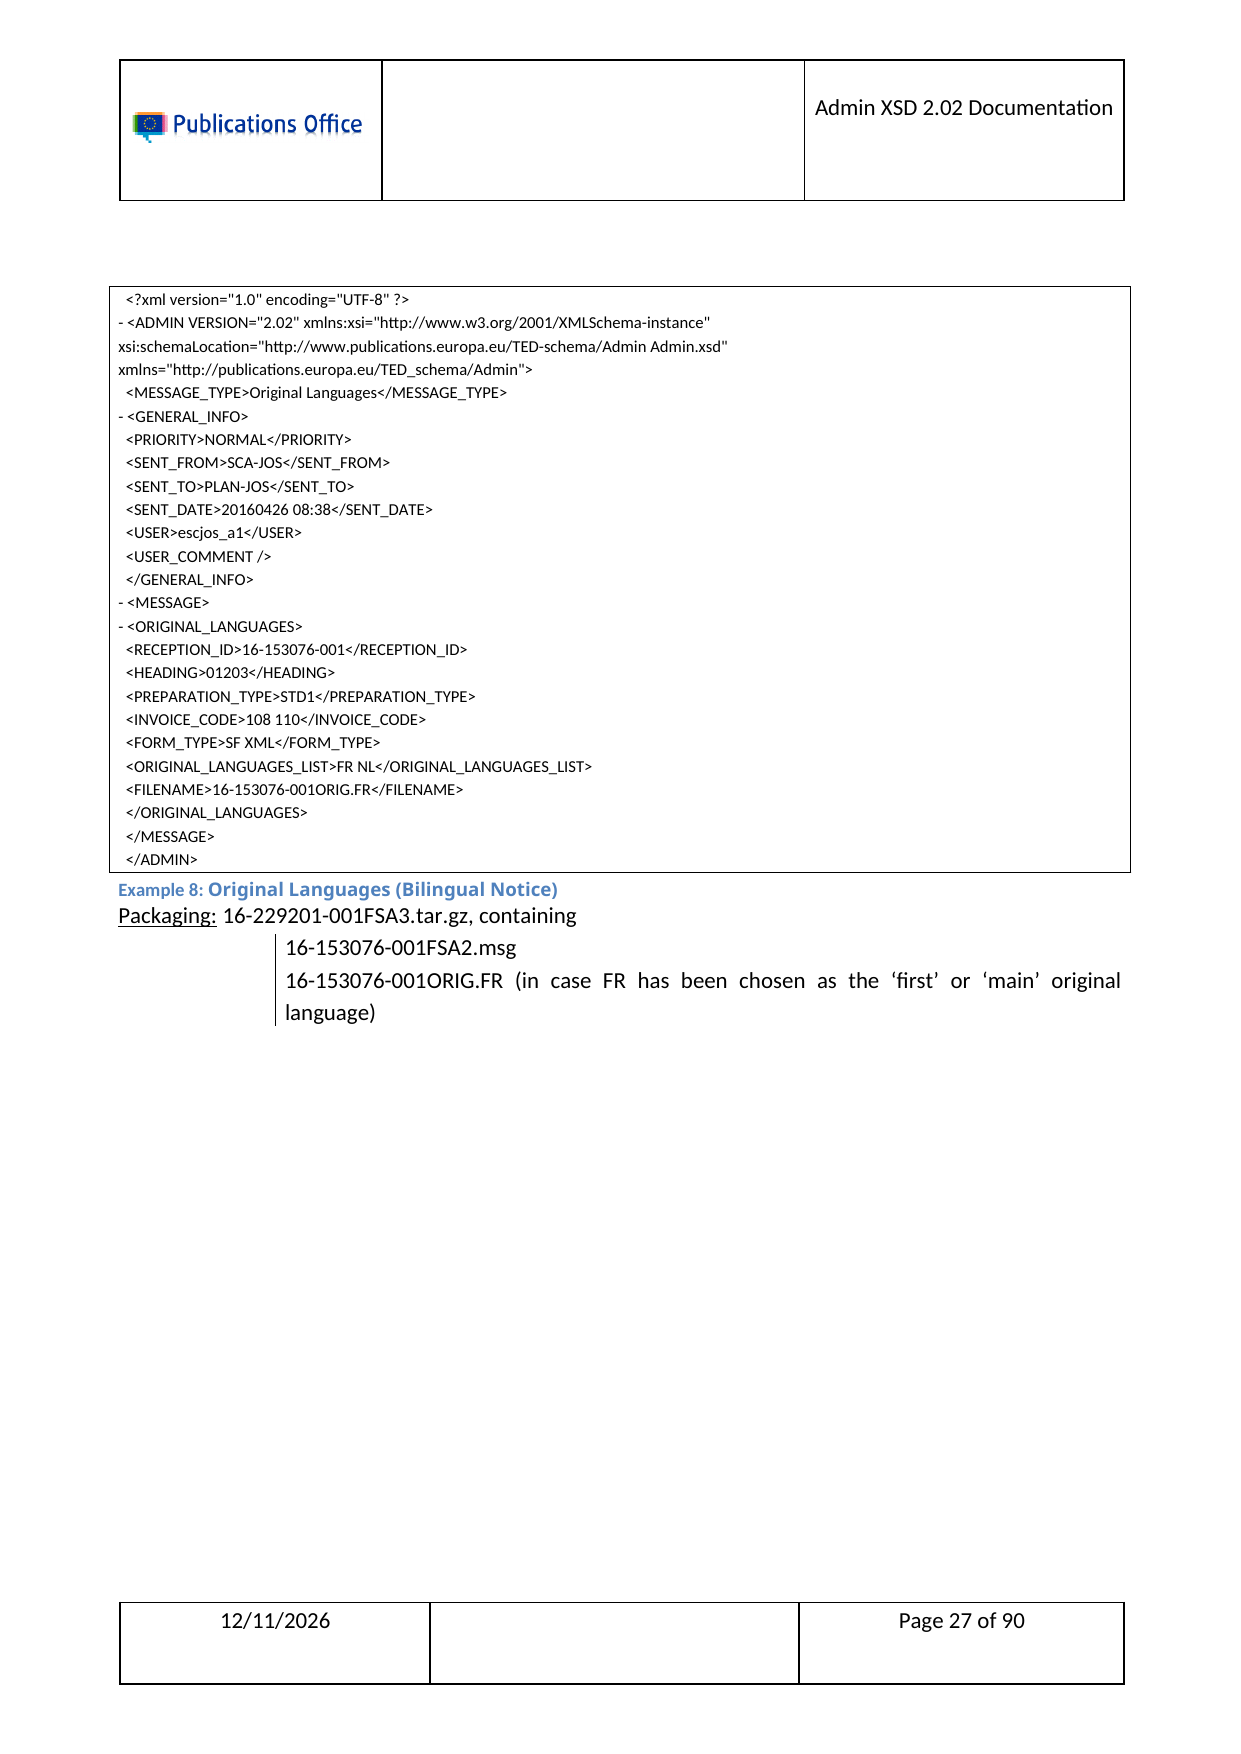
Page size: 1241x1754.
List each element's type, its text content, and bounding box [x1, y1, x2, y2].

text <?xml version="1.0" encoding="UTF-8" ?> [110, 287, 1130, 309]
text <FORM_TYPE>SF XML</FORM_TYPE> [110, 729, 1130, 753]
text <PRIORITY>NORMAL</PRIORITY> [110, 426, 1130, 449]
text - <GENERAL_INFO> [110, 403, 1130, 426]
text - <ADMIN VERSION="2.02" xmlns:xsi="http://www.w3.org/2001/XMLSchema-instance" xsi:schemaLocation="http://www.publications.europa.eu/TED-schema/Admin Admin.xsd" xmlns="http://publications.europa.eu/TED_schema/Admin"> [110, 309, 1130, 379]
text </GENERAL_INFO> [110, 566, 1130, 589]
text Packaging: 16-229201-001FSA3.tar.gz, containing [416, 901, 1122, 929]
text <SENT_FROM>SCA-JOS</SENT_FROM> [110, 449, 1130, 473]
text - <ORIGINAL_LANGUAGES> [110, 613, 1130, 636]
text </MESSAGE> [110, 823, 1130, 846]
text <USER_COMMENT /> [110, 543, 1130, 566]
text <PREPARATION_TYPE>STD1</PREPARATION_TYPE> [110, 683, 1130, 706]
text 16-153076-001FSA2.msg [275, 933, 1122, 962]
text <MESSAGE_TYPE>Original Languages</MESSAGE_TYPE> [110, 379, 1130, 403]
text 16-153076-001ORIG.FR (in case FR has been chosen as the ‘first’ or ‘main’ original language) [276, 966, 1122, 1026]
text <HEADING>01203</HEADING> [110, 659, 1130, 683]
text <ORIGINAL_LANGUAGES_LIST>FR NL</ORIGINAL_LANGUAGES_LIST> [110, 753, 1130, 776]
text Example 8: Original Languages (Bilingual Notice) [118, 876, 1122, 901]
text <RECEPTION_ID>16-153076-001</RECEPTION_ID> [110, 636, 1130, 659]
text Packaging: 16-229201-001FSA3.tar.gz, containing [118, 901, 222, 929]
text <USER>escjos_a1</USER> [110, 519, 1130, 543]
picture [132, 112, 370, 143]
text <FILENAME>16-153076-001ORIG.FR</FILENAME> [110, 776, 1130, 799]
text <SENT_DATE>20160426 08:38</SENT_DATE> [110, 496, 1130, 519]
text <INVOICE_CODE>108 110</INVOICE_CODE> [110, 706, 1130, 729]
text - <MESSAGE> [110, 589, 1130, 613]
text </ORIGINAL_LANGUAGES> [110, 799, 1130, 823]
text <SENT_TO>PLAN-JOS</SENT_TO> [110, 473, 1130, 496]
text </ADMIN> [110, 846, 1130, 872]
